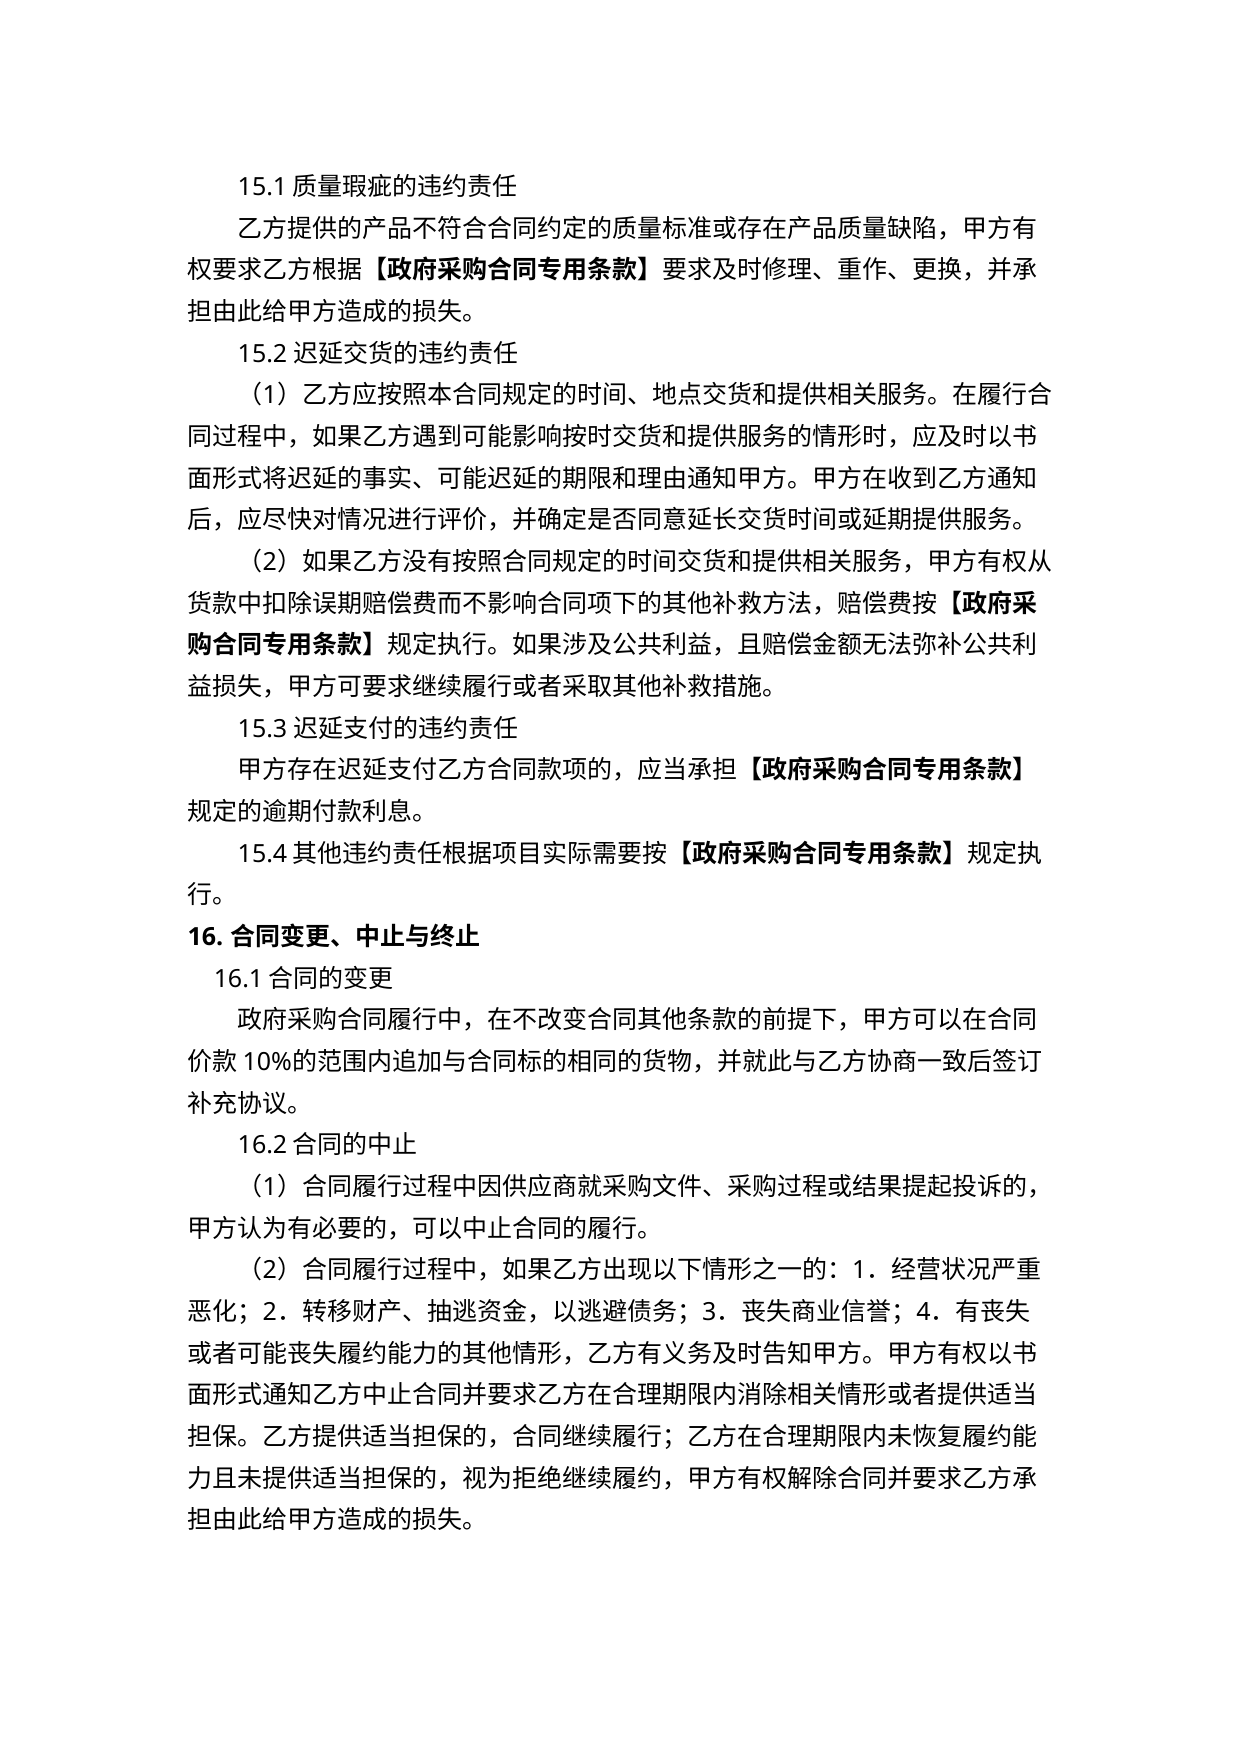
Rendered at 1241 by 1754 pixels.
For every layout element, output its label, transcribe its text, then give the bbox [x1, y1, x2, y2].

text 15.4其他违约责任根据项目实际需要按【政府采购合同专用条款】规定执行。 [187, 829, 1053, 912]
text （1）合同履行过程中因供应商就采购文件、采购过程或结果提起投诉的，甲方认为有必要的，可以中止合同的履行。 [187, 1162, 1053, 1245]
text 政府采购合同履行中，在不改变合同其他条款的前提下，甲方可以在合同价款10%的范围内追加与合同标的相同的货物，并就此与乙方协商一致后签订补充协议。 [187, 995, 1053, 1120]
text 乙方提供的产品不符合合同约定的质量标准或存在产品质量缺陷，甲方有权要求乙方根据【政府采购合同专用条款】要求及时修理、重作、更换，并承担由此给甲方造成的损失。 [187, 204, 1053, 329]
text 15.2 迟延交货的违约责任 [187, 329, 1053, 370]
text 16.1合同的变更 [187, 954, 1053, 995]
text 15.1质量瑕疵的违约责任 [187, 162, 1053, 204]
text （1）乙方应按照本合同规定的时间、地点交货和提供相关服务。在履行合同过程中，如果乙方遇到可能影响按时交货和提供服务的情形时，应及时以书面形式将迟延的事实、可能迟延的期限和理由通知甲方。甲方在收到乙方通知后，应尽快对情况进行评价，并确定是否同意延长交货时间或延期提供服务。 [187, 370, 1053, 537]
text 15.3 迟延支付的违约责任 [187, 704, 1053, 745]
text 16.2合同的中止 [187, 1120, 1053, 1162]
text 甲方存在迟延支付乙方合同款项的，应当承担【政府采购合同专用条款】规定的逾期付款利息。 [187, 745, 1053, 829]
list 合同变更、中止与终止 [187, 912, 1053, 954]
text （2）如果乙方没有按照合同规定的时间交货和提供相关服务，甲方有权从货款中扣除误期赔偿费而不影响合同项下的其他补救方法，赔偿费按【政府采购合同专用条款】规定执行。如果涉及公共利益，且赔偿金额无法弥补公共利益损失，甲方可要求继续履行或者采取其他补救措施。 [187, 537, 1053, 704]
text （2）合同履行过程中，如果乙方出现以下情形之一的：1．经营状况严重恶化；2．转移财产、抽逃资金，以逃避债务；3．丧失商业信誉；4．有丧失或者可能丧失履约能力的其他情形，乙方有义务及时告知甲方。甲方有权以书面形式通知乙方中止合同并要求乙方在合理期限内消除相关情形或者提供适当担保。乙方提供适当担保的，合同继续履行；乙方在合理期限内未恢复履约能力且未提供适当担保的，视为拒绝继续履约，甲方有权解除合同并要求乙方承担由此给甲方造成的损失。 [187, 1245, 1053, 1537]
